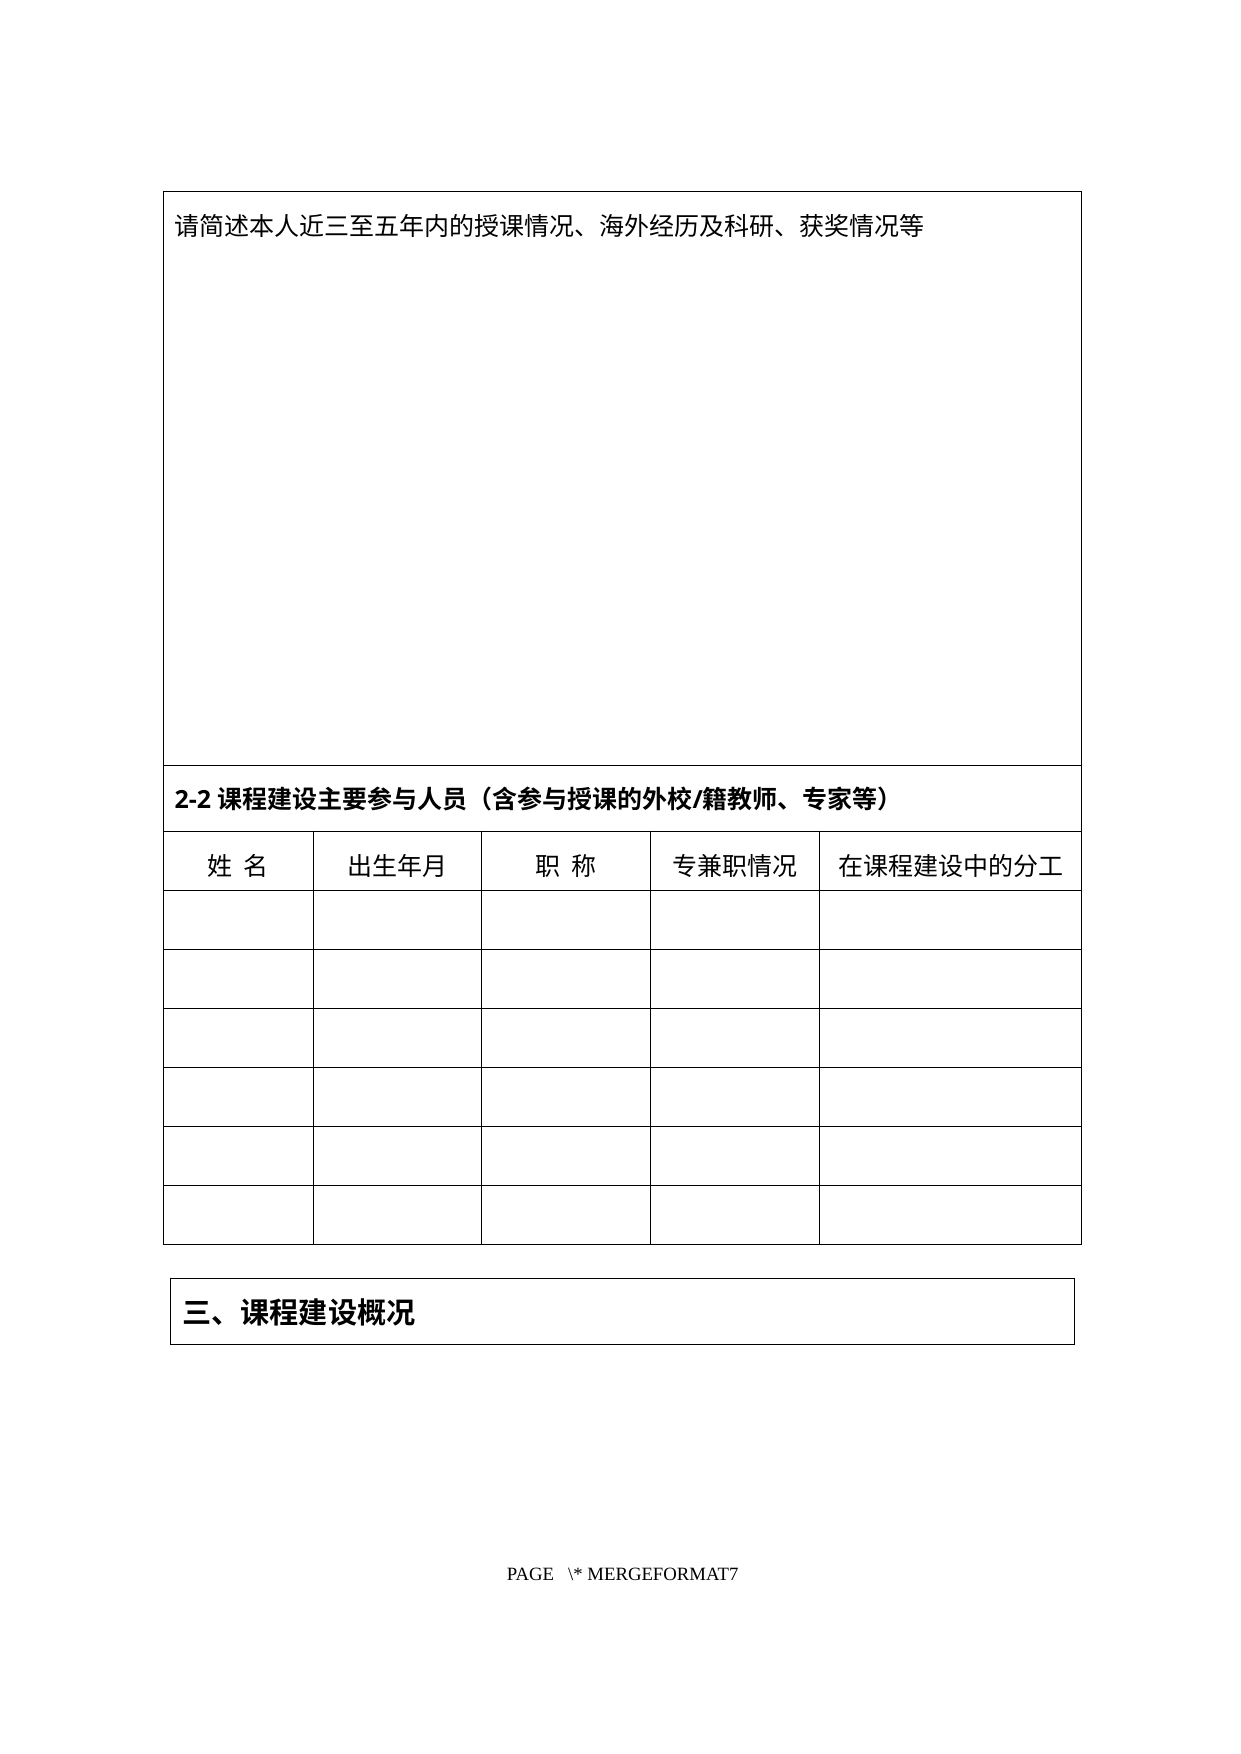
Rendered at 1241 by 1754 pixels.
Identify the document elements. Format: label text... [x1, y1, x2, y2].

table_cell [164, 1068, 313, 1126]
table_cell 在课程建设中的分工 [820, 832, 1081, 889]
table_cell 请简述本人近三至五年内的授课情况、海外经历及科研、获奖情况等 [164, 192, 1081, 764]
table_cell [651, 1009, 819, 1067]
table_cell [314, 1186, 481, 1244]
table_cell [164, 1009, 313, 1067]
table_cell [314, 1068, 481, 1126]
table_cell [651, 1186, 819, 1244]
table_cell 专兼职情况 [651, 832, 819, 889]
table_cell [482, 891, 650, 949]
table_cell [820, 1068, 1081, 1126]
table_cell [482, 1127, 650, 1185]
table_cell [164, 1127, 313, 1185]
table_cell [314, 1127, 481, 1185]
table_cell 职 称 [482, 832, 650, 889]
table_cell [651, 1127, 819, 1185]
table_cell [820, 1127, 1081, 1185]
table_cell 姓 名 [164, 832, 313, 889]
table_cell [651, 891, 819, 949]
table_cell [164, 950, 313, 1008]
table_cell [482, 1186, 650, 1244]
table_cell [314, 1009, 481, 1067]
table_cell 2-2 课程建设主要参与人员（含参与授课的外校/籍教师、专家等） [164, 766, 1081, 831]
table_cell [651, 1068, 819, 1126]
table_cell [164, 1186, 313, 1244]
table_cell 出生年月 [314, 832, 481, 889]
table_cell [820, 1186, 1081, 1244]
table_cell [820, 1009, 1081, 1067]
table_cell [482, 1009, 650, 1067]
table_cell [651, 950, 819, 1008]
table_cell [820, 950, 1081, 1008]
table_cell [164, 891, 313, 949]
table_cell [820, 891, 1081, 949]
table_cell [314, 891, 481, 949]
table_cell [314, 950, 481, 1008]
table_cell [482, 950, 650, 1008]
table_header 三、课程建设概况 [171, 1279, 1074, 1343]
table_cell [482, 1068, 650, 1126]
